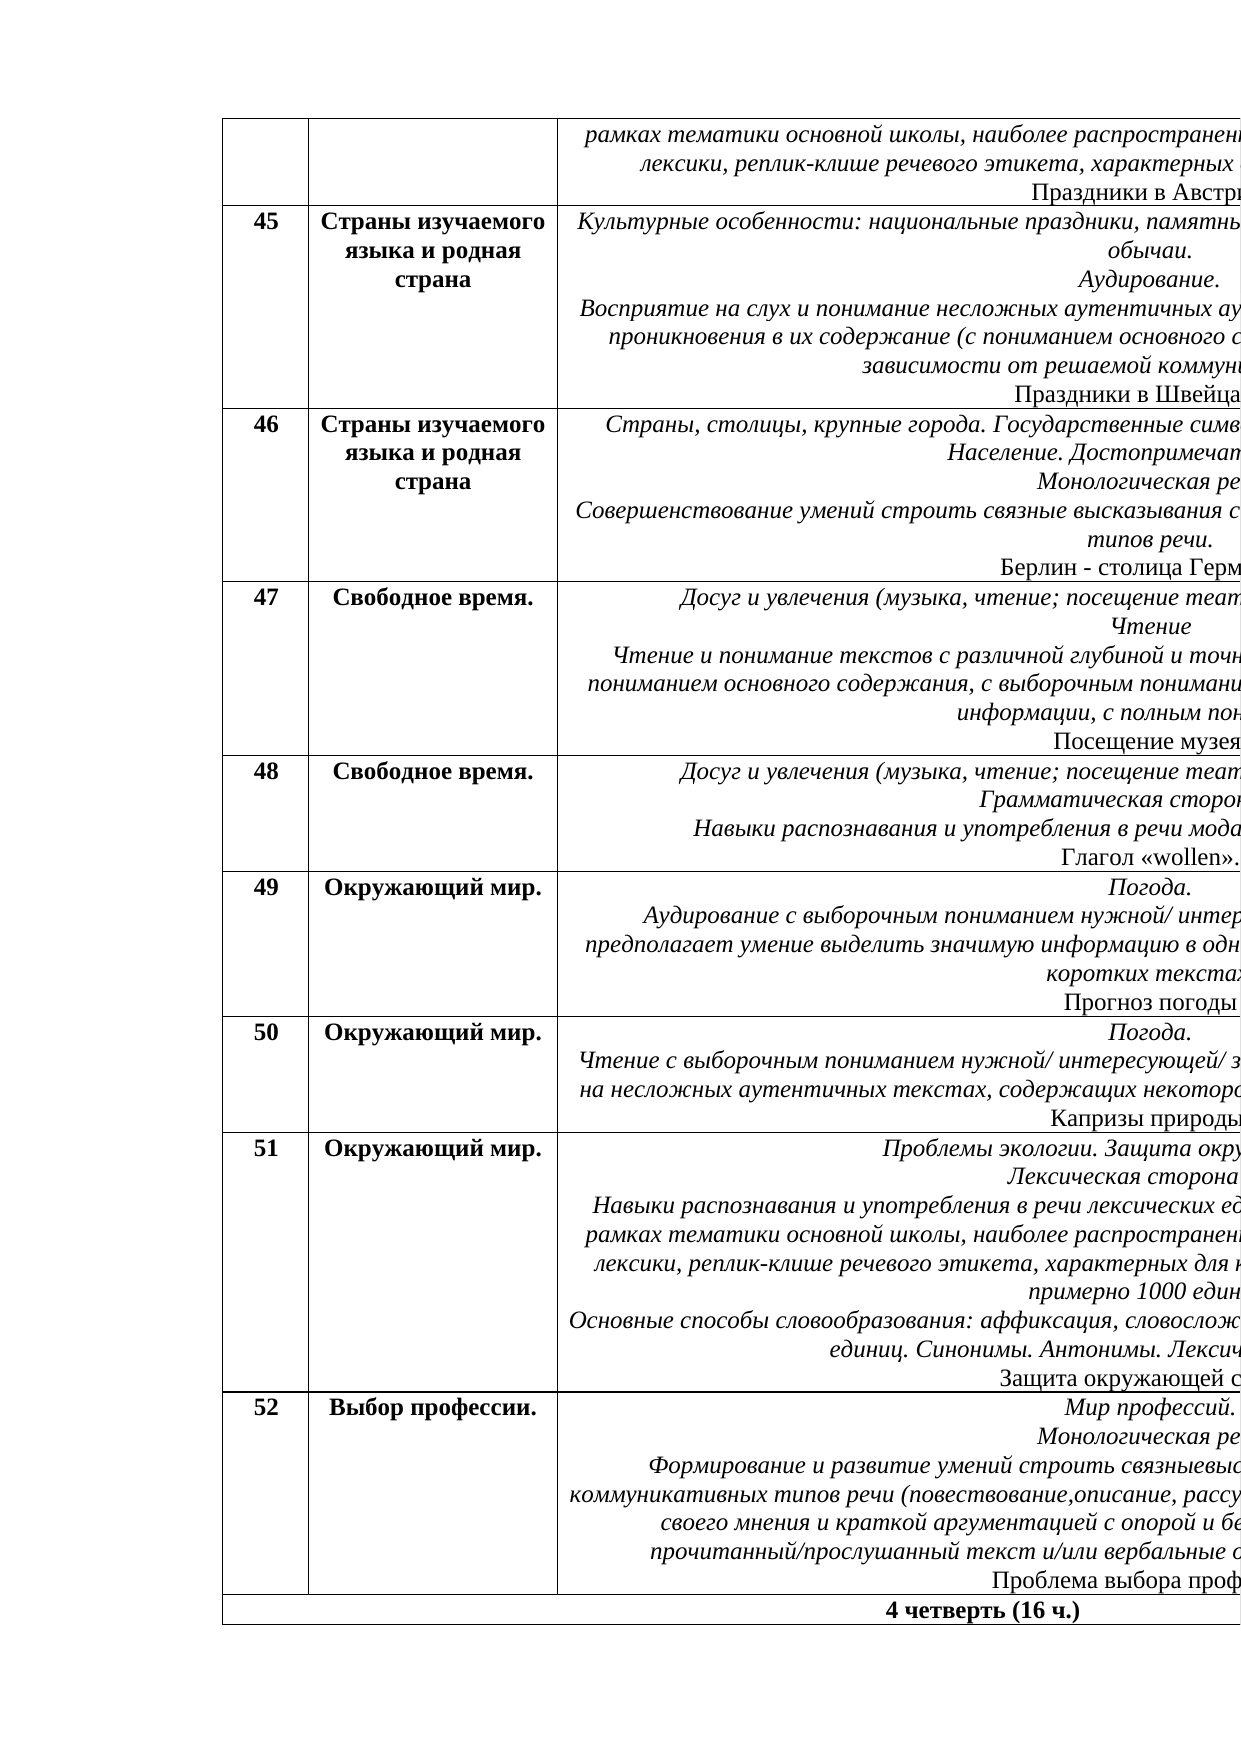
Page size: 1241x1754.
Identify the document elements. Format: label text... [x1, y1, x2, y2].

table_cell Досуг и увлечения (музыка, чтение; посещение театра, кинотеатра, музея, выставки). Грамматическая сторона речи. Навыки распознавания и употребления в речи модальных глаголов и их эквивалентов. Глагол «wollen». [558, 756, 1240, 871]
table_cell 50 [223, 1017, 308, 1132]
table_cell Страны изучаемого языка и родная страна [309, 409, 557, 581]
table_cell 48 [223, 756, 308, 871]
table_cell 44 [223, 119, 308, 205]
table_cell Страны, столицы, крупные города. Государственные символы. Географическое положение. Климат. Население. Достопримечательности. Монологическая речь Совершенствование умений строить связные высказывания с использованием основных коммуникативных типов речи. Берлин - столица Германии. [558, 409, 1240, 581]
table_cell Проблемы экологии. Защита окружающей среды. Лексическая сторона речи Навыки распознавания и употребления в речи лексических единиц, обслуживающих ситуации общения в рамках тематики основной школы, наиболее распространенных устойчивых словосочетаний, оценочной лексики, реплик-клише речевого этикета, характерных для культуры стран изучаемого языка в объеме примерно 1000 единиц. Основные способы словообразования: аффиксация, словосложение, конверсия. Многозначность лексических единиц. Синонимы. Антонимы. Лексическая сочетаемость. Защита окружающей среды. [558, 1133, 1240, 1391]
table_cell 49 [223, 872, 308, 1016]
table_cell Выбор профессии. [309, 1393, 557, 1594]
table_cell 45 [223, 206, 308, 408]
table_cell Свободное время. [309, 756, 557, 871]
table_cell Погода. Чтение с выборочным пониманием нужной/ интересующей/ запрашиваемой информации осуществляется на несложных аутентичных текстах, содержащих некоторое количество незнакомых языковых явлений. Капризы природы. [558, 1017, 1240, 1132]
table_cell 47 [223, 582, 308, 755]
table_cell Окружающий мир. [309, 1133, 557, 1391]
table_cell Окружающий мир. [309, 872, 557, 1016]
table_cell Погода. Аудирование с выборочным пониманием нужной/ интересующей/ запрашиваемой информации предполагает умение выделить значимую информацию в одном или нескольких несложных аутентичных коротких текстах. Прогноз погоды [558, 872, 1240, 1016]
table_cell Свободное время. [309, 582, 557, 755]
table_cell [309, 119, 557, 205]
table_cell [558, 119, 1240, 205]
table_cell Мир профессий. Монологическая речь Формирование и развитие умений строить связныевысказывания с использованием основных коммуникативных типов речи (повествование,описание, рассуждение (характеристика)), с высказыванием своего мнения и краткой аргументацией с опорой и без опоры на зрительную наглядность, прочитанный/прослушанный текст и/или вербальные опоры (ключевые слова, план, вопросы) Проблема выбора профессии. [558, 1393, 1240, 1594]
table_cell Страны изучаемого языка и родная страна [309, 206, 557, 408]
table_cell Досуг и увлечения (музыка, чтение; посещение театра, кинотеатра, музея, выставки). Чтение Чтение и понимание текстов с различной глубиной и точностью проникновения в их содержание: с пониманием основного содержания, с выборочным пониманием нужной/ интересующей/ запрашиваемой информации, с полным пониманием. Посещение музея. [558, 582, 1240, 755]
table_cell 51 [223, 1133, 308, 1391]
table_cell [223, 1595, 1240, 1623]
table_cell 46 [223, 409, 308, 581]
table_cell Окружающий мир. [309, 1017, 557, 1132]
table_cell Культурные особенности: национальные праздники, памятные даты, исторические события, традиции и обычаи. Аудирование. Восприятие на слух и понимание несложных аутентичных аудиотекстов с разной глубиной и точностью проникновения в их содержание (с пониманием основного содержания, с выборочным пониманием) в зависимости от решаемой коммуникативной задачи. Праздники в Швейцарии. [558, 206, 1240, 408]
table_cell 52 [223, 1393, 308, 1594]
